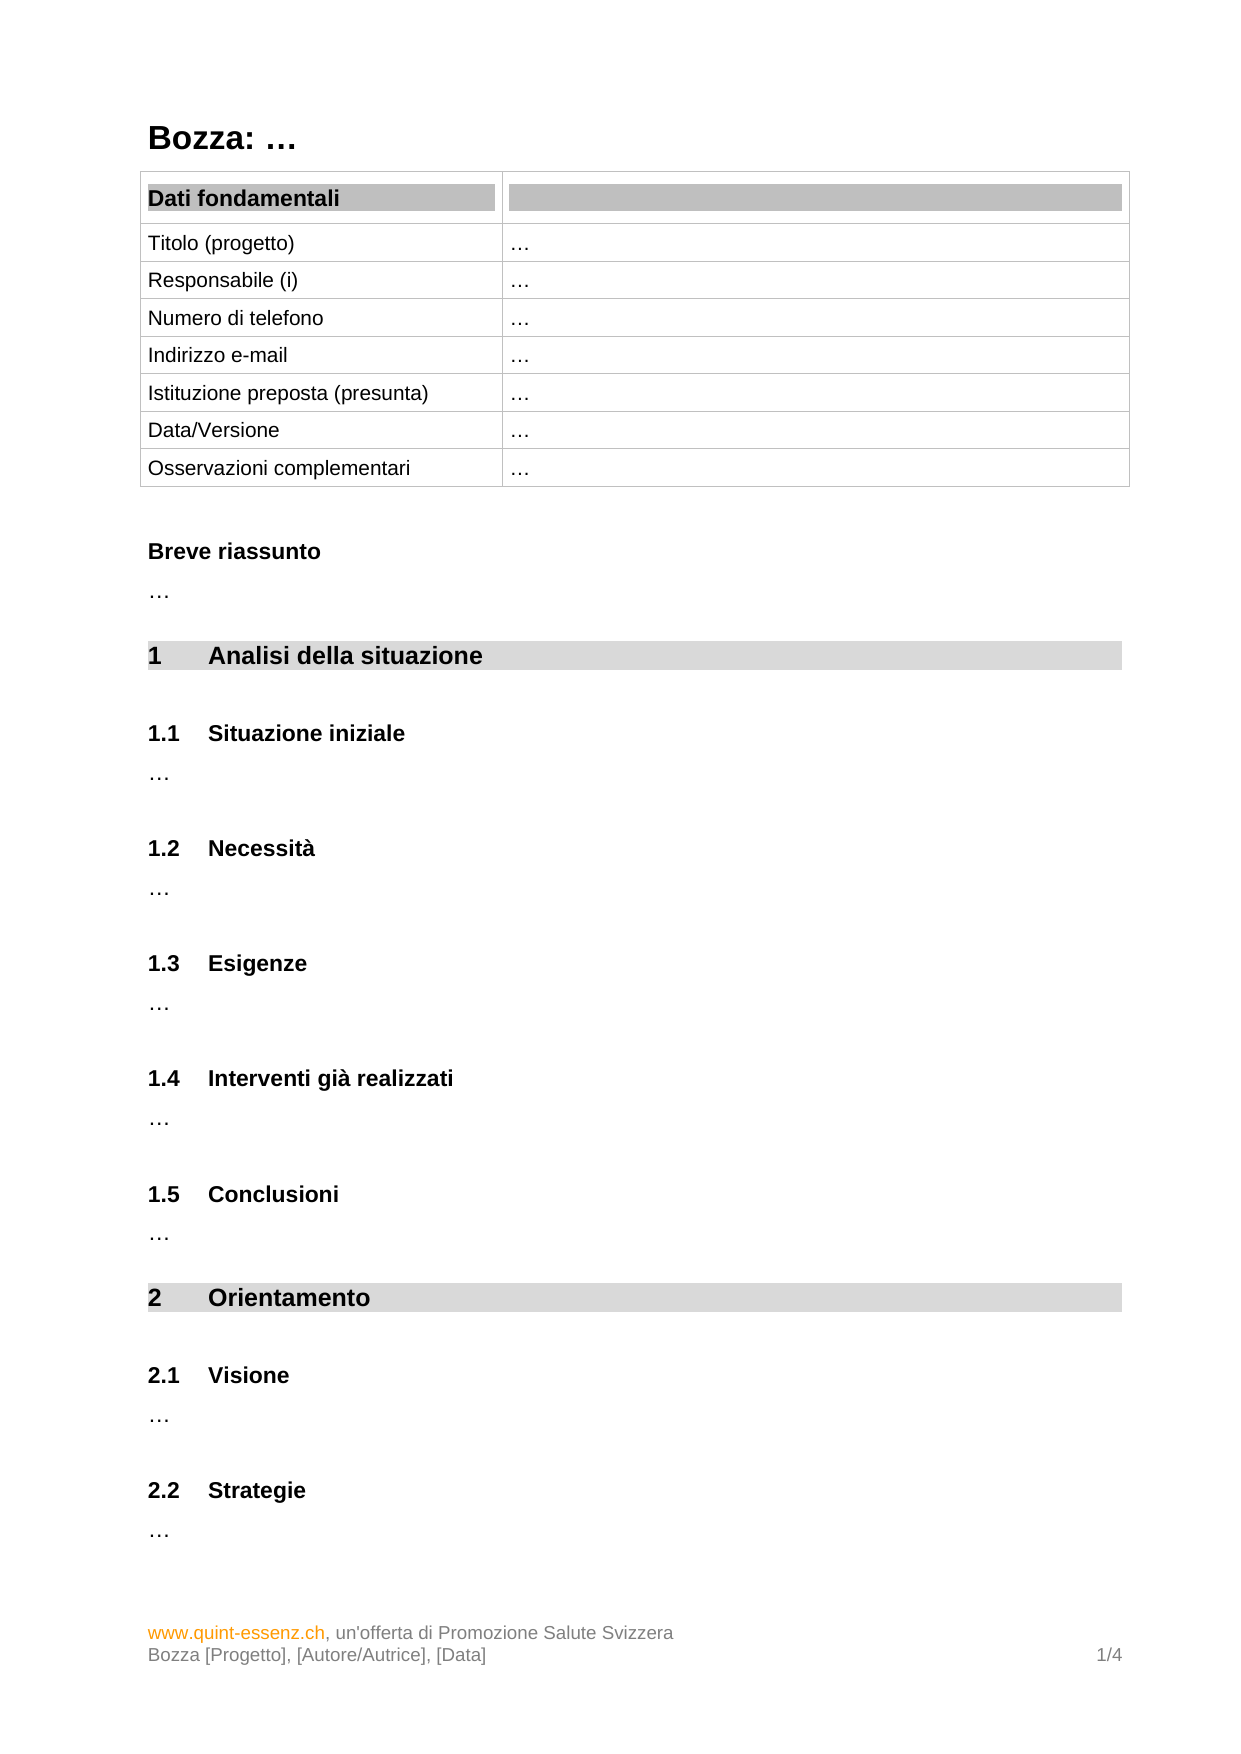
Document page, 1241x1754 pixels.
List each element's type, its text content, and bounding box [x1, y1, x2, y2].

text … [148, 577, 1122, 603]
subtitle Situazione iniziale [148, 720, 1122, 746]
text Bozza: … [148, 118, 1122, 157]
table_cell … [503, 337, 1129, 373]
text … [148, 989, 1122, 1015]
subtitle Strategie [148, 1477, 1122, 1503]
subtitle Interventi già realizzati [148, 1065, 1122, 1092]
table_cell … [503, 299, 1129, 336]
table_cell Indirizzo e-mail [141, 337, 502, 373]
table_cell Data/Versione [141, 412, 502, 448]
table_cell Istituzione preposta (presunta) [141, 374, 502, 411]
table_cell … [503, 224, 1129, 261]
subtitle Orientamento [148, 1283, 1122, 1312]
subtitle Necessità [148, 835, 1122, 861]
table_cell … [503, 374, 1129, 411]
table_cell Responsabile (i) [141, 262, 502, 298]
subtitle Analisi della situazione [148, 641, 1122, 670]
subtitle Breve riassunto [148, 538, 1122, 564]
text … [148, 1219, 1122, 1246]
text … [148, 1401, 1122, 1427]
table_cell Osservazioni complementari [141, 449, 502, 486]
table_cell Numero di telefono [141, 299, 502, 336]
table_cell … [503, 262, 1129, 298]
table_cell … [503, 412, 1129, 448]
table_header [503, 172, 1129, 223]
text … [148, 1516, 1122, 1542]
table_cell … [503, 449, 1129, 486]
text … [148, 758, 1122, 785]
subtitle Conclusioni [148, 1181, 1122, 1207]
table_header Dati fondamentali [141, 172, 502, 223]
table_cell Titolo (progetto) [141, 224, 502, 261]
text … [148, 874, 1122, 900]
subtitle Esigenze [148, 950, 1122, 976]
subtitle Visione [148, 1362, 1122, 1388]
text … [148, 1104, 1122, 1131]
